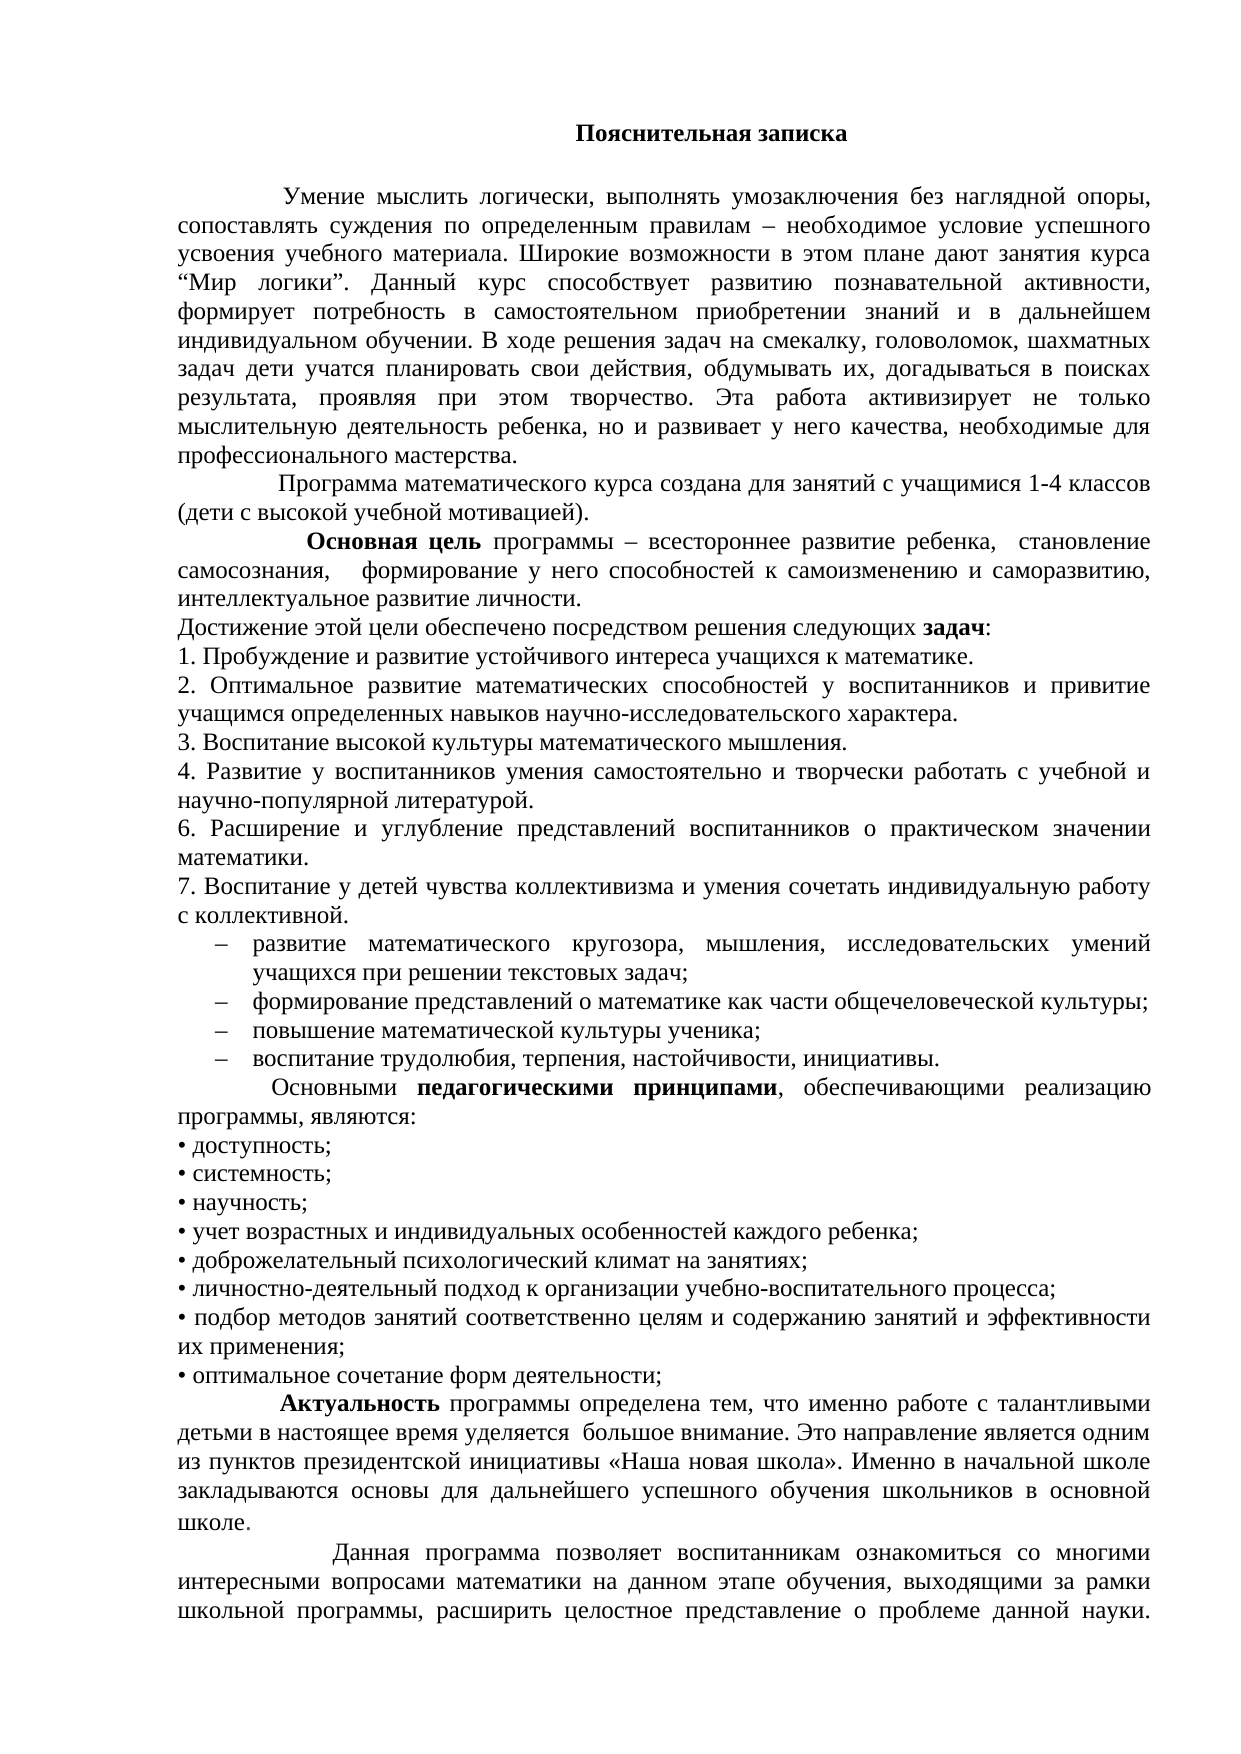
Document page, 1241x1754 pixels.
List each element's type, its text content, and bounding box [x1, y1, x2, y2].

text 6. Расширение и углубление представлений воспитанников о практическом значении математики. [177, 813, 1152, 871]
list развитие математического кругозора, мышления, исследовательских умений учащихся при решении текстовых задач; [215, 928, 1152, 986]
text 1. Пробуждение и развитие устойчивого интереса учащихся к математике. [177, 641, 1152, 670]
list воспитание трудолюбия, терпения, настойчивости, инициативы. [215, 1043, 1152, 1072]
text 4. Развитие у воспитанников умения самостоятельно и творчески работать с учебной и научно-популярной литературой. [177, 756, 1152, 813]
text Программа математического курса создана для занятий с учащимися 1-4 классов (дети с высокой учебной мотивацией). [177, 468, 1152, 526]
text • доброжелательный психологический климат на занятиях; [177, 1245, 1152, 1273]
text 3. Воспитание высокой культуры математического мышления. [177, 727, 1152, 756]
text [177, 1537, 1152, 1624]
text • личностно-деятельный подход к организации учебно-воспитательного процесса; [177, 1273, 1152, 1302]
text • доступность; [177, 1130, 1152, 1158]
text Достижение этой цели обеспечено посредством решения следующих задач: [177, 612, 1152, 641]
text Основными педагогическими принципами, обеспечивающими реализацию программы, являются: [177, 1072, 1152, 1130]
text Актуальность программы определена тем, что именно работе с талантливыми детьми в настоящее время уделяется большое внимание. Это направление является одним из пунктов президентской инициативы «Наша новая школа». Именно в начальной школе закладываются основы для дальнейшего успешного обучения школьников в основной школе. [177, 1388, 1152, 1537]
text • подбор методов занятий соответственно целям и содержанию занятий и эффективности их применения; [177, 1302, 1152, 1360]
text • системность; [177, 1158, 1152, 1187]
list формирование представлений о математике как части общечеловеческой культуры; [215, 986, 1152, 1015]
text • научность; [177, 1187, 1152, 1216]
text • учет возрастных и индивидуальных особенностей каждого ребенка; [177, 1216, 1152, 1245]
text Основная цель программы – всестороннее развитие ребенка, становление самосознания, формирование у него способностей к самоизменению и саморазвитию, интеллектуальное развитие личности. [177, 526, 1152, 612]
text 7. Воспитание у детей чувства коллективизма и умения сочетать индивидуальную работу с коллективной. [177, 871, 1152, 928]
list повышение математической культуры ученика; [215, 1015, 1152, 1043]
text Умение мыслить логически, выполнять умозаключения без наглядной опоры, сопоставлять суждения по определенным правилам – необходимое условие успешного усвоения учебного материала. Широкие возможности в этом плане дают занятия курса “Мир логики”. Данный курс способствует развитию познавательной активности, формирует потребность в самостоятельном приобретении знаний и в дальнейшем индивидуальном обучении. В ходе решения задач на смекалку, головоломок, шахматных задач дети учатся планировать свои действия, обдумывать их, догадываться в поисках результата, проявляя при этом творчество. Эта работа активизирует не только мыслительную деятельность ребенка, но и развивает у него качества, необходимые для профессионального мастерства. [177, 181, 1152, 468]
text • оптимальное сочетание форм деятельности; [177, 1360, 1152, 1388]
text Пояснительная записка [271, 118, 1152, 147]
text 2. Оптимальное развитие математических способностей у воспитанников и привитие учащимся определенных навыков научно-исследовательского характера. [177, 670, 1152, 727]
